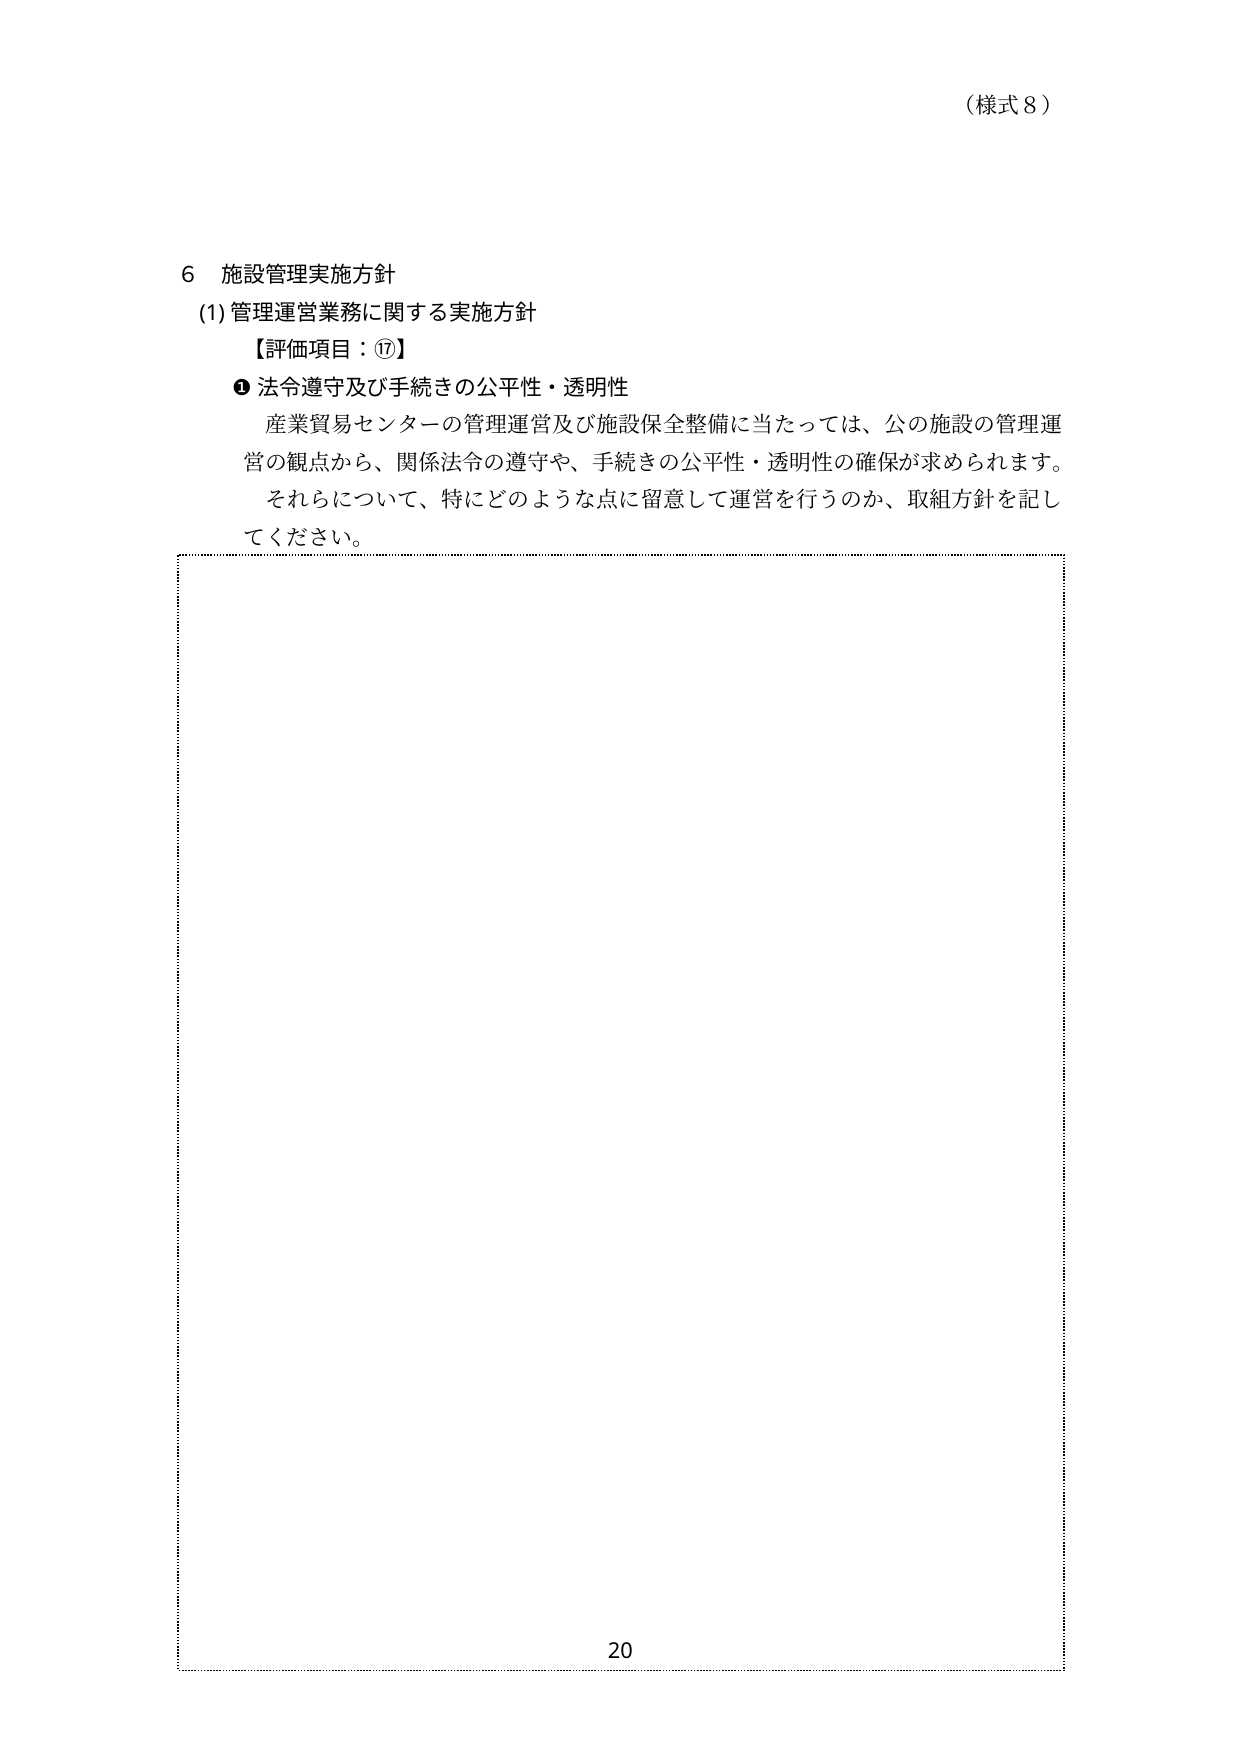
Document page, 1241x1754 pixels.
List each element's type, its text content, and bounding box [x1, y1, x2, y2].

text 【評価項目：⑰】 [177, 329, 1063, 367]
text 産業貿易センターの管理運営及び施設保全整備に当たっては、公の施設の管理運営の観点から、関係法令の遵守や、手続きの公平性・透明性の確保が求められます。 [243, 404, 1063, 479]
text それらについて、特にどのような点に留意して運営を行うのか、取組方針を記してください。 [243, 479, 1063, 554]
text ６ 施設管理実施方針 [177, 254, 1063, 292]
text ❶ 法令遵守及び手続きの公平性・透明性 [177, 367, 1063, 404]
text (1) 管理運営業務に関する実施方針 [177, 292, 1063, 329]
